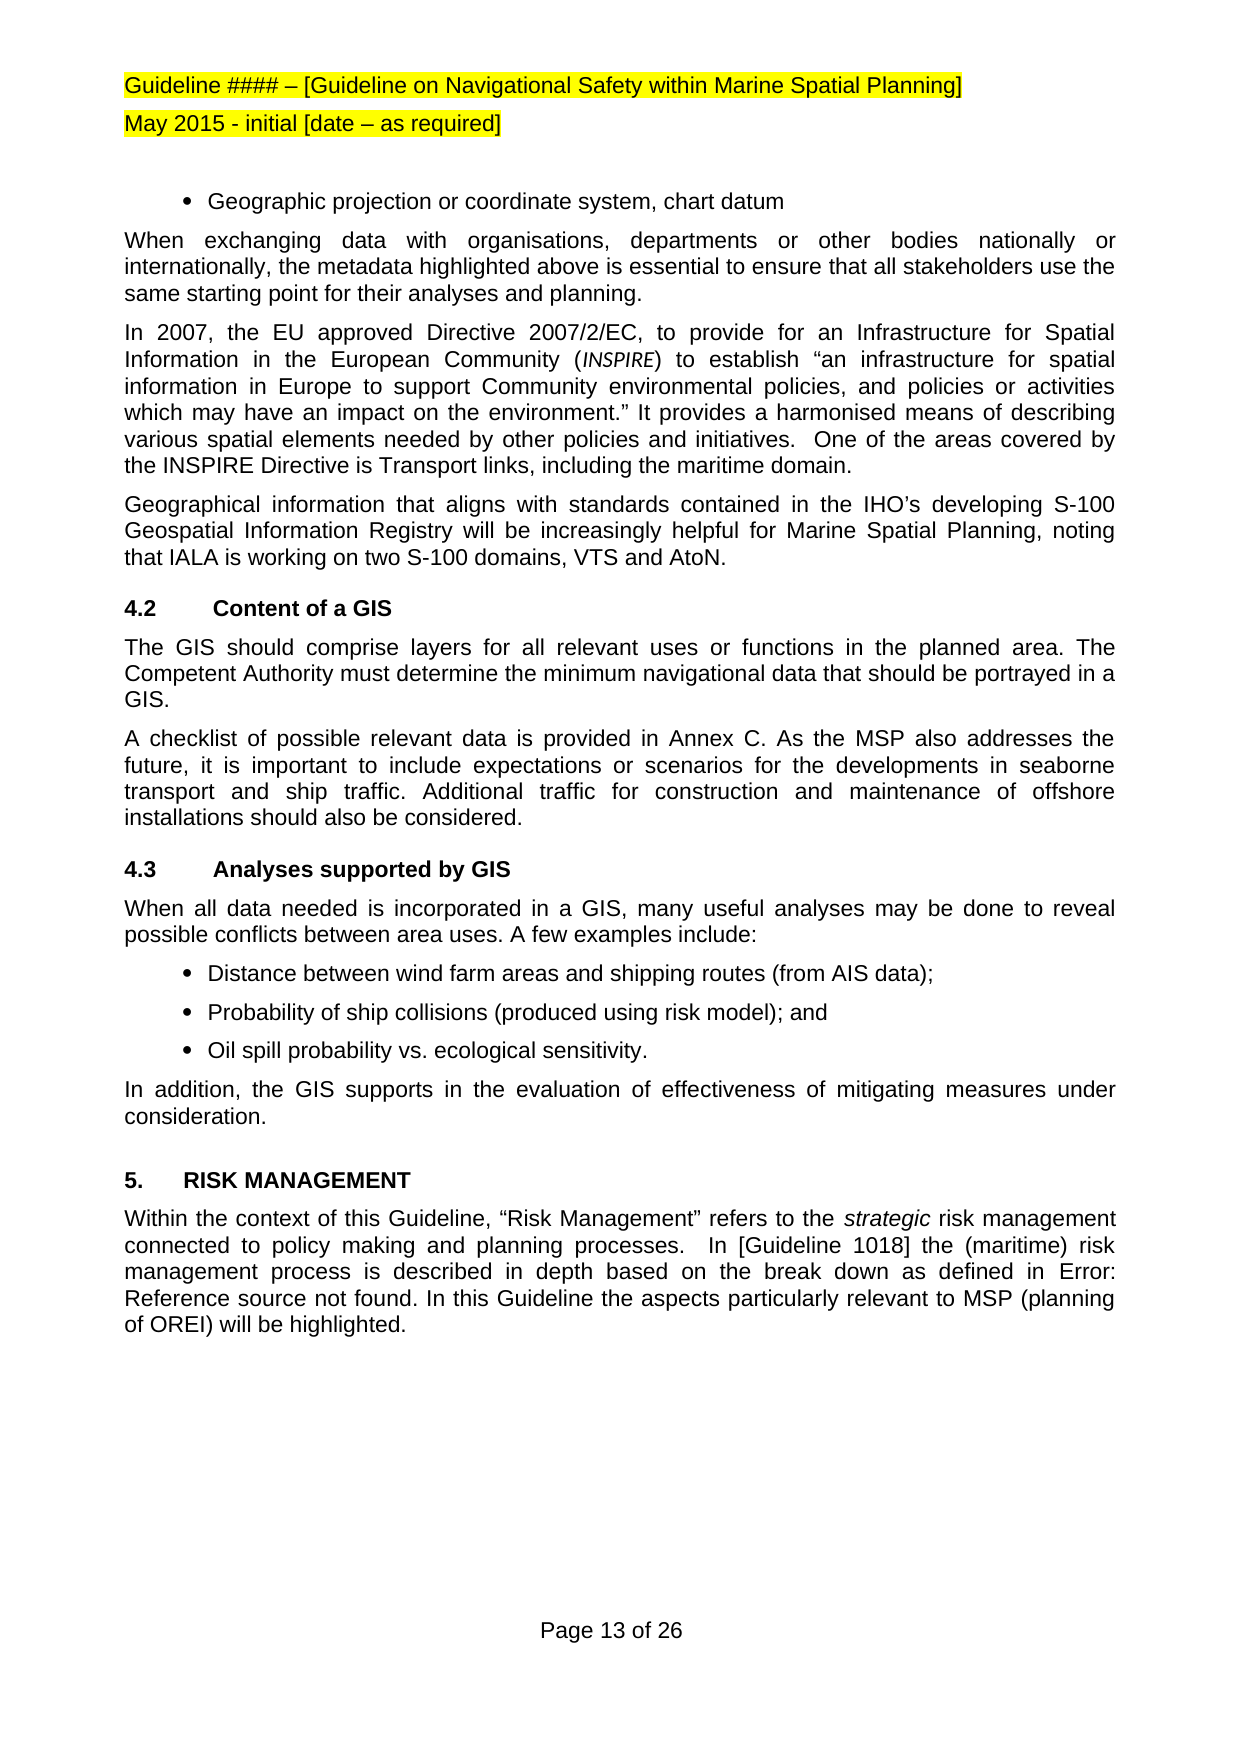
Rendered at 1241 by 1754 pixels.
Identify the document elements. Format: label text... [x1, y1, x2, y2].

list Geographic projection or coordinate system, chart datum [183, 188, 1116, 214]
text A checklist of possible relevant data is provided in Annex C. As the MSP also addresses the future, it is important to include expectations or scenarios for the developments in seaborne transport and ship traffic. Additional traffic for construction and maintenance of offshore installations should also be considered. [124, 725, 1116, 831]
text In 2007, the EU approved Directive 2007/2/EC, to provide for an Infrastructure for Spatial Information in the European Community (INSPIRE) to establish “an infrastructure for spatial information in Europe to support Community environmental policies, and policies or activities which may have an impact on the environment.” It provides a harmonised means of describing various spatial elements needed by other policies and initiatives. One of the areas covered by the INSPIRE Directive is Transport links, including the maritime domain. [124, 318, 1116, 478]
list Distance between wind farm areas and shipping routes (from AIS data); [183, 960, 1116, 986]
subtitle Risk management [124, 1167, 1116, 1193]
list Probability of ship collisions (produced using risk model); and [183, 999, 1116, 1025]
text The GIS should comprise layers for all relevant uses or functions in the planned area. The Competent Authority must determine the minimum navigational data that should be portrayed in a GIS. [124, 634, 1116, 713]
subtitle Analyses supported by GIS [124, 856, 1116, 882]
list Oil spill probability vs. ecological sensitivity. [183, 1037, 1116, 1064]
subtitle Content of a GIS [124, 595, 1116, 621]
text Geographical information that aligns with standards contained in the IHO’s developing S-100 Geospatial Information Registry will be increasingly helpful for Marine Spatial Planning, noting that IALA is working on two S-100 domains, VTS and AtoN. [124, 491, 1116, 570]
text When all data needed is incorporated in a GIS, many useful analyses may be done to reveal possible conflicts between area uses. A few examples include: [124, 894, 1116, 947]
text When exchanging data with organisations, departments or other bodies nationally or internationally, the metadata highlighted above is essential to ensure that all stakeholders use the same starting point for their analyses and planning. [124, 227, 1116, 306]
text In addition, the GIS supports in the evaluation of effectiveness of mitigating measures under consideration. [124, 1076, 1116, 1129]
